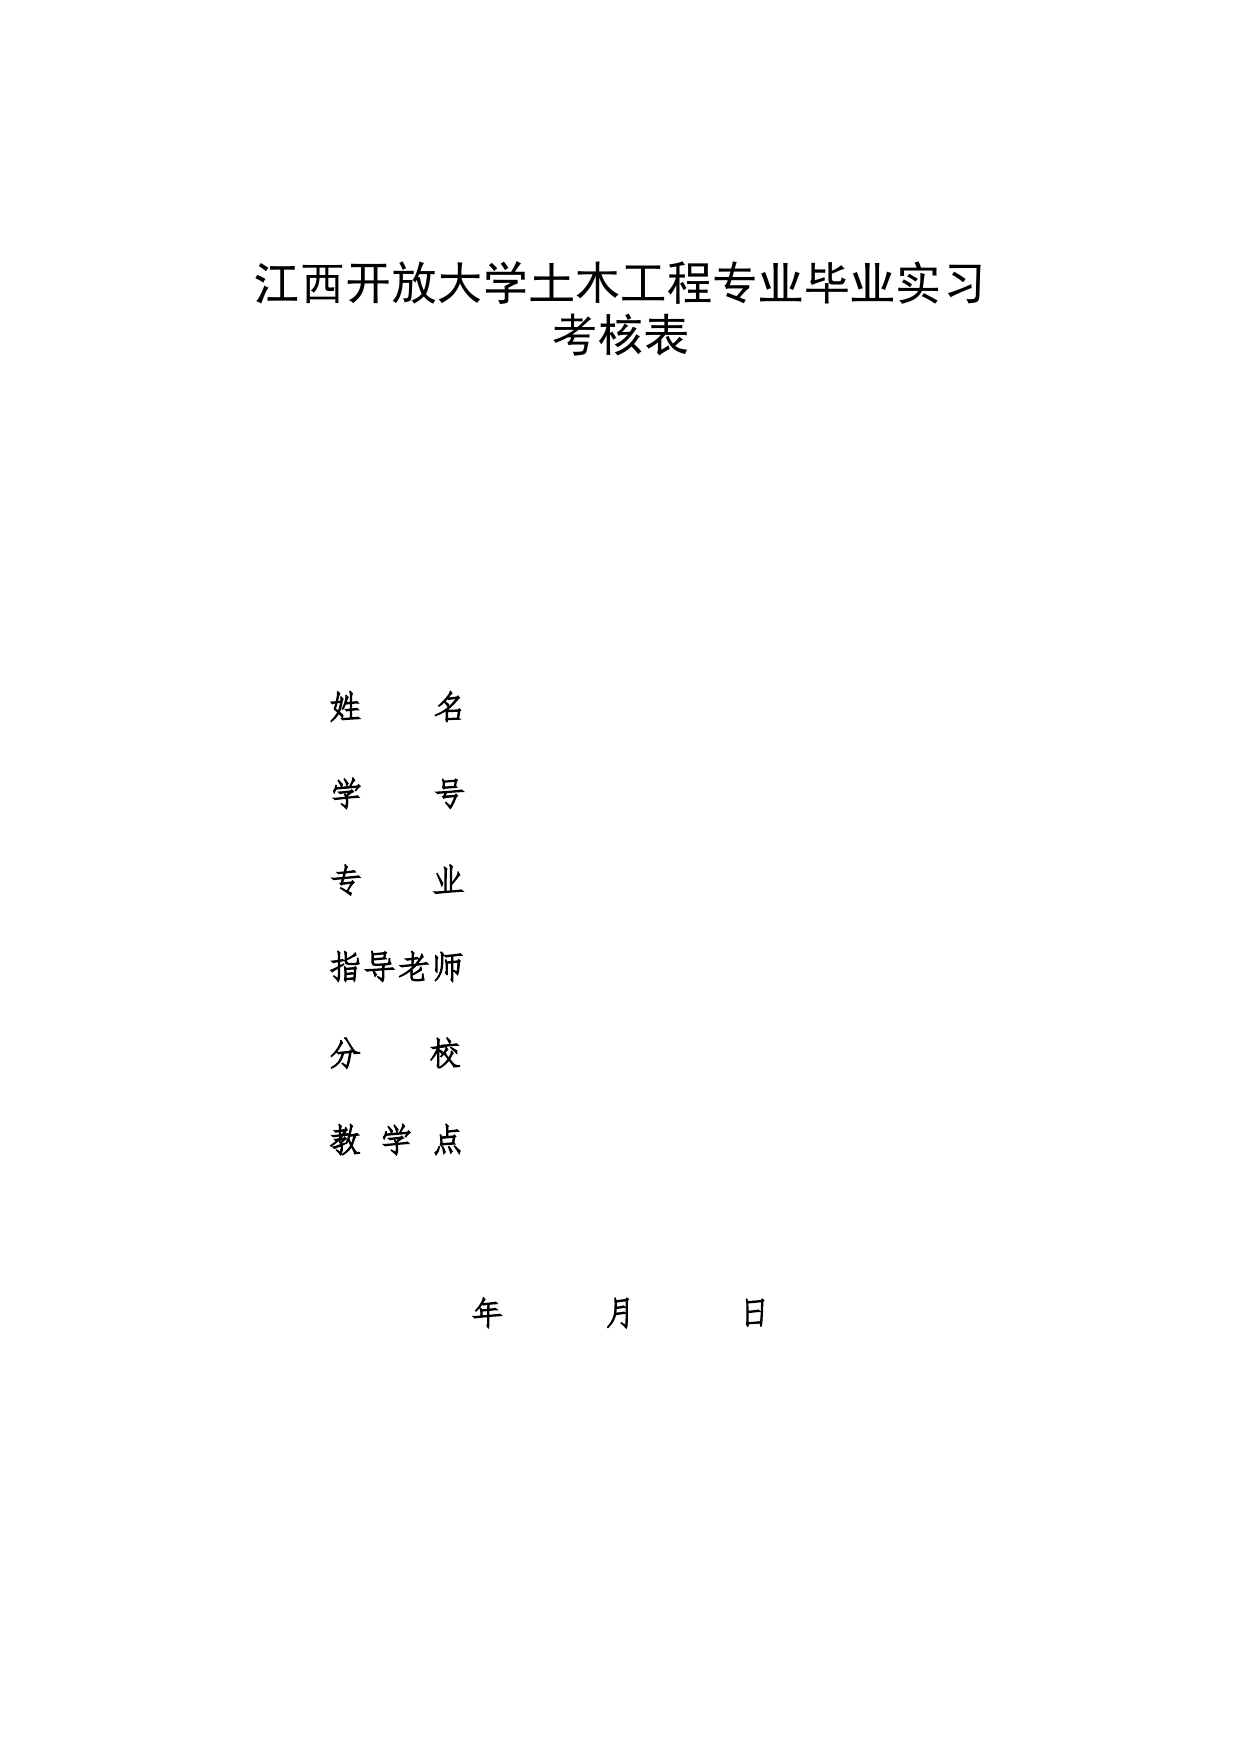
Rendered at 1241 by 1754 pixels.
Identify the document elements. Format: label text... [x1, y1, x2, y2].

text 分 校 [328, 1032, 1064, 1069]
text 考核表 [176, 306, 1064, 358]
text 教 学 点 [328, 1118, 1064, 1156]
text 江西开放大学土木工程专业毕业实习 [176, 254, 1064, 306]
text 专 业 [329, 858, 1064, 896]
text 年 月 日 [176, 1291, 1064, 1329]
text 学 号 [329, 772, 1064, 810]
text 指导老师 [328, 945, 1064, 983]
text 姓 名 [328, 685, 1064, 723]
